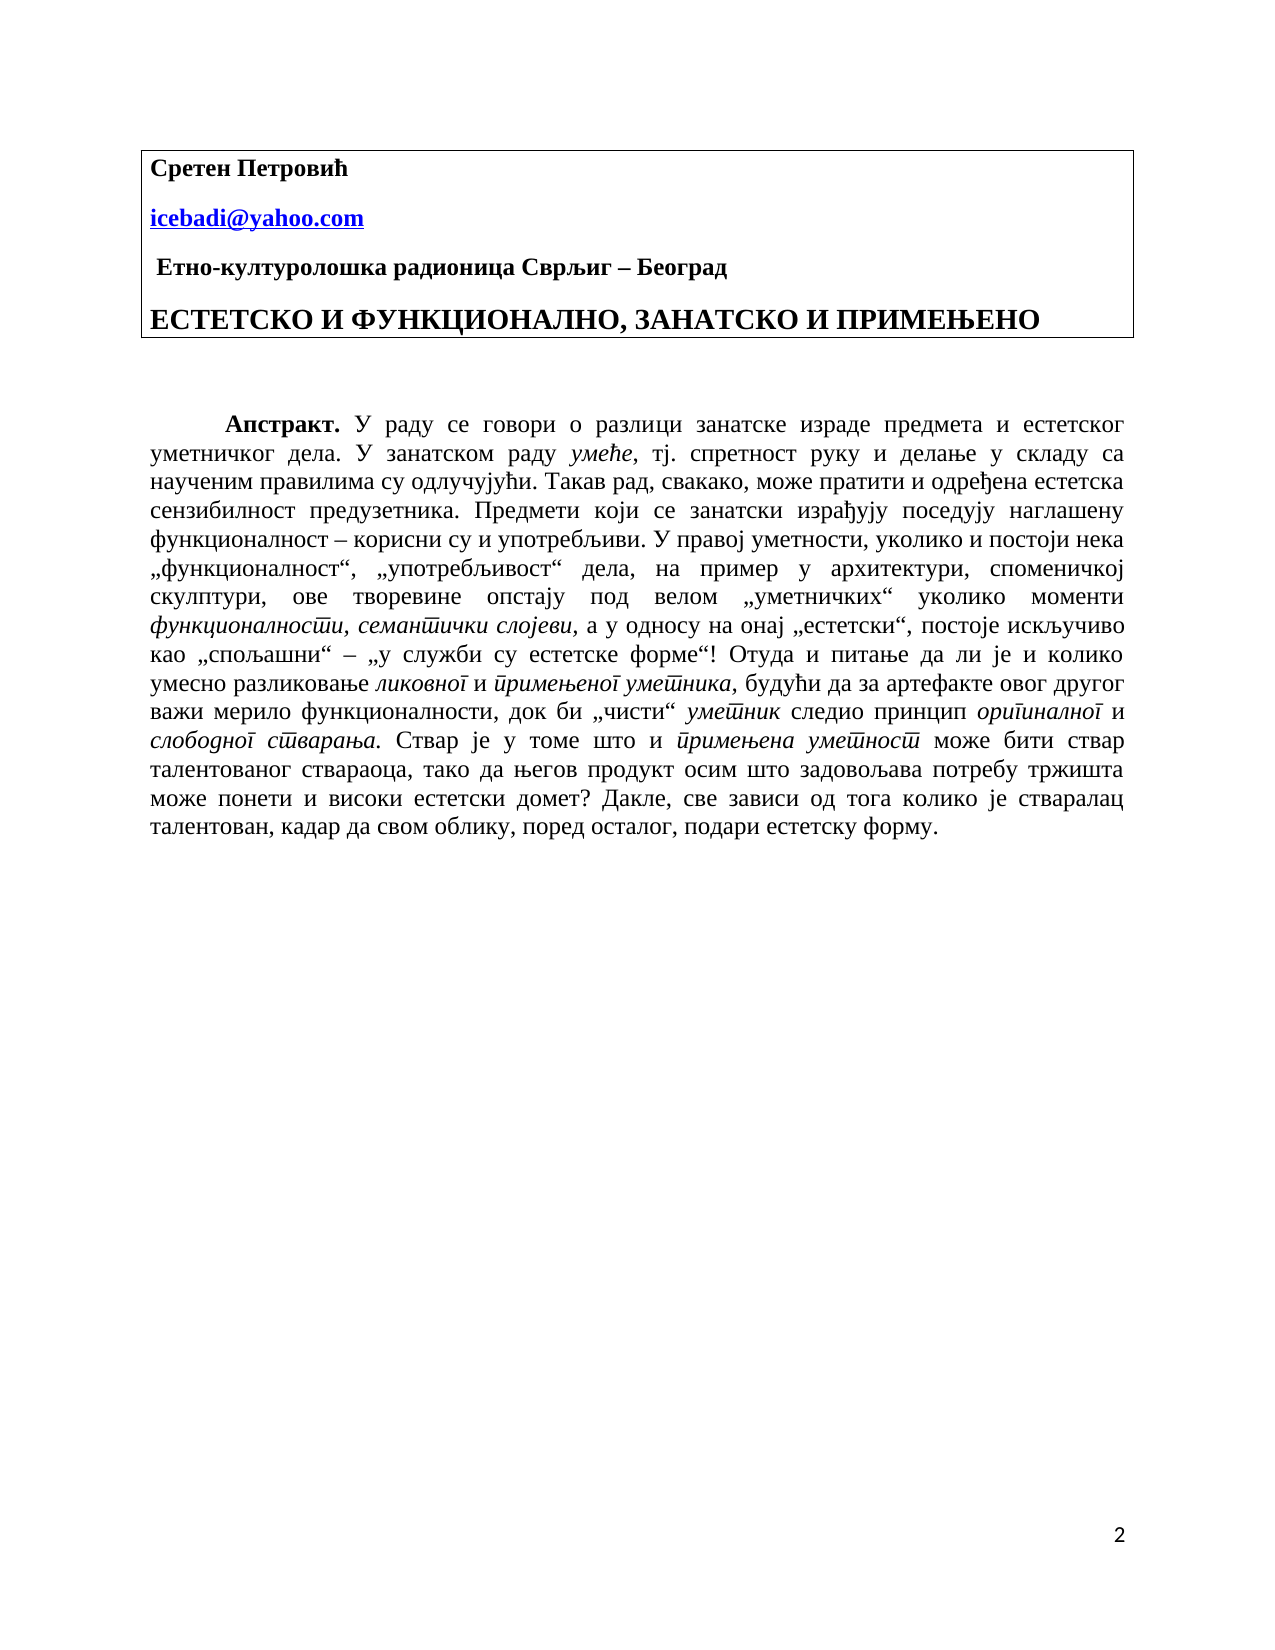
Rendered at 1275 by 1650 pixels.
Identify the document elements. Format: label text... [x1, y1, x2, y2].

text Апстракт. У раду се говори о разлици занатске израде предмета и естетског уметничког дела. У занатском раду умеће, тј. спретност руку и делање у складу са наученим правилима су одлучујући. Такав рад, свакако, може пратити и одређена естетска сензибилност предузетника. Предмети који се занатски израђују поседују наглашену функционалност – корисни су и употребљиви. У правој уметности, уколико и постоји нека „функционалност“, „употребљивост“ дела, на пример у архитектури, споменичкој скулптури, ове творевине опстају под велом „уметничких“ уколико моменти функционалности, семантички слојеви, а у односу на онај „естетски“, постоје искључиво као „спољашни“ – „у служби су естетске форме“! Отуда и питање да ли је и колико умесно разликовање ликовног и примењеног уметника, будући да за артефакте овог другог важи мерило функционалности, док би „чисти“ уметник следио принцип оригиналног и слободног стварања. Ствар је у томе што и примењена уметност може бити ствар талентованог ствараоца, тако да његов продукт осим што задовољава потребу тржишта може понети и високи естетски домет? Дакле, све зависи од тога колико је стваралац талентован, кадар да свом облику, поред осталог, подари естетску форму. [150, 409, 1125, 840]
text Сретен Петровић [142, 151, 1133, 182]
text icebadi@yahoo.com [142, 199, 1133, 231]
text Етно-културолошка радионица Сврљиг – Београд [142, 249, 1133, 281]
text ЕСТЕТСКО И ФУНКЦИОНАЛНО, ЗАНАТСКО И ПРИМЕЊЕНО [142, 299, 1133, 337]
